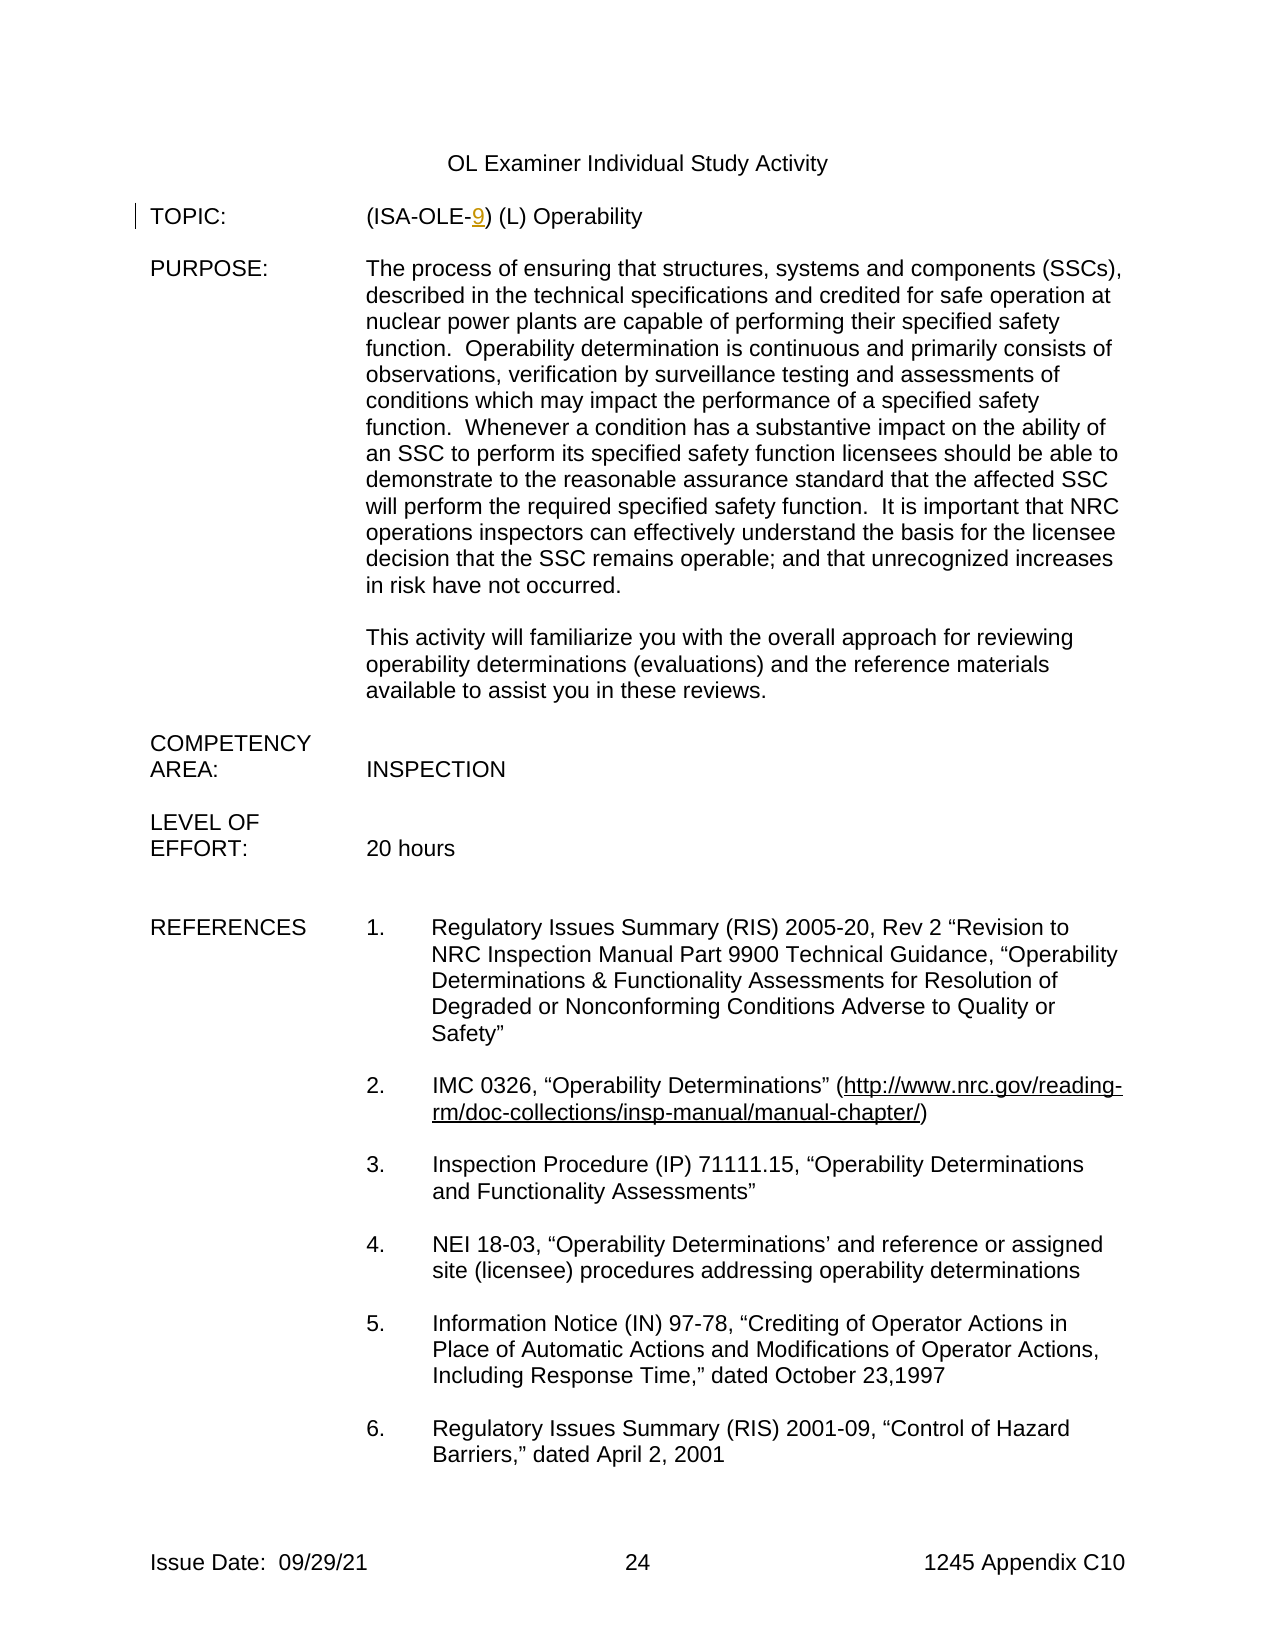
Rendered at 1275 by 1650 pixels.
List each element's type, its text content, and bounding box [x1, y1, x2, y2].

list IMC 0326, “Operability Determinations” (http://www.nrc.gov/reading-rm/doc-collections/insp-manual/manual-chapter/) [366, 1072, 1125, 1125]
text PURPOSE: The process of ensuring that structures, systems and components (SSCs), described in the technical specifications and credited for safe operation at nuclear power plants are capable of performing their specified safety function. Operability determination is continuous and primarily consists of observations, verification by surveillance testing and assessments of conditions which may impact the performance of a specified safety function. Whenever a condition has a substantive impact on the ability of an SSC to perform its specified safety function licensees should be able to demonstrate to the reasonable assurance standard that the affected SSC will perform the required specified safety function. It is important that NRC operations inspectors can effectively understand the basis for the licensee decision that the SSC remains operable; and that unrecognized increases in risk have not occurred. [150, 255, 1125, 598]
text TOPIC: (ISA-OLE-) (L) Operability [150, 203, 1125, 229]
list Inspection Procedure (IP) 71111.15, “Operability Determinations and Functionality Assessments” [366, 1151, 1125, 1204]
list NEI 18-03, “Operability Determinations’ and reference or assigned site (licensee) procedures addressing operability determinations [366, 1231, 1125, 1283]
text This activity will familiarize you with the overall approach for reviewing operability determinations (evaluations) and the reference materials available to assist you in these reviews. [366, 624, 1125, 703]
text EFFORT: 20 hours [150, 835, 1125, 862]
text OL Examiner Individual Study Activity [150, 150, 1125, 176]
list Information Notice (IN) 97-78, “Crediting of Operator Actions in Place of Automatic Actions and Modifications of Operator Actions, Including Response Time,” dated October 23,1997 [366, 1309, 1125, 1389]
text AREA: INSPECTION [150, 756, 1125, 782]
list Regulatory Issues Summary (RIS) 2001-09, “Control of Hazard Barriers,” dated April 2, 2001 [366, 1415, 1125, 1468]
text REFERENCES 1. Regulatory Issues Summary (RIS) 2005-20, Rev 2 “Revision to NRC Inspection Manual Part 9900 Technical Guidance, “Operability Determinations & Functionality Assessments for Resolution of Degraded or Nonconforming Conditions Adverse to Quality or Safety” [150, 914, 1125, 1046]
text LEVEL OF [150, 809, 1125, 835]
text COMPETENCY [150, 730, 1125, 756]
